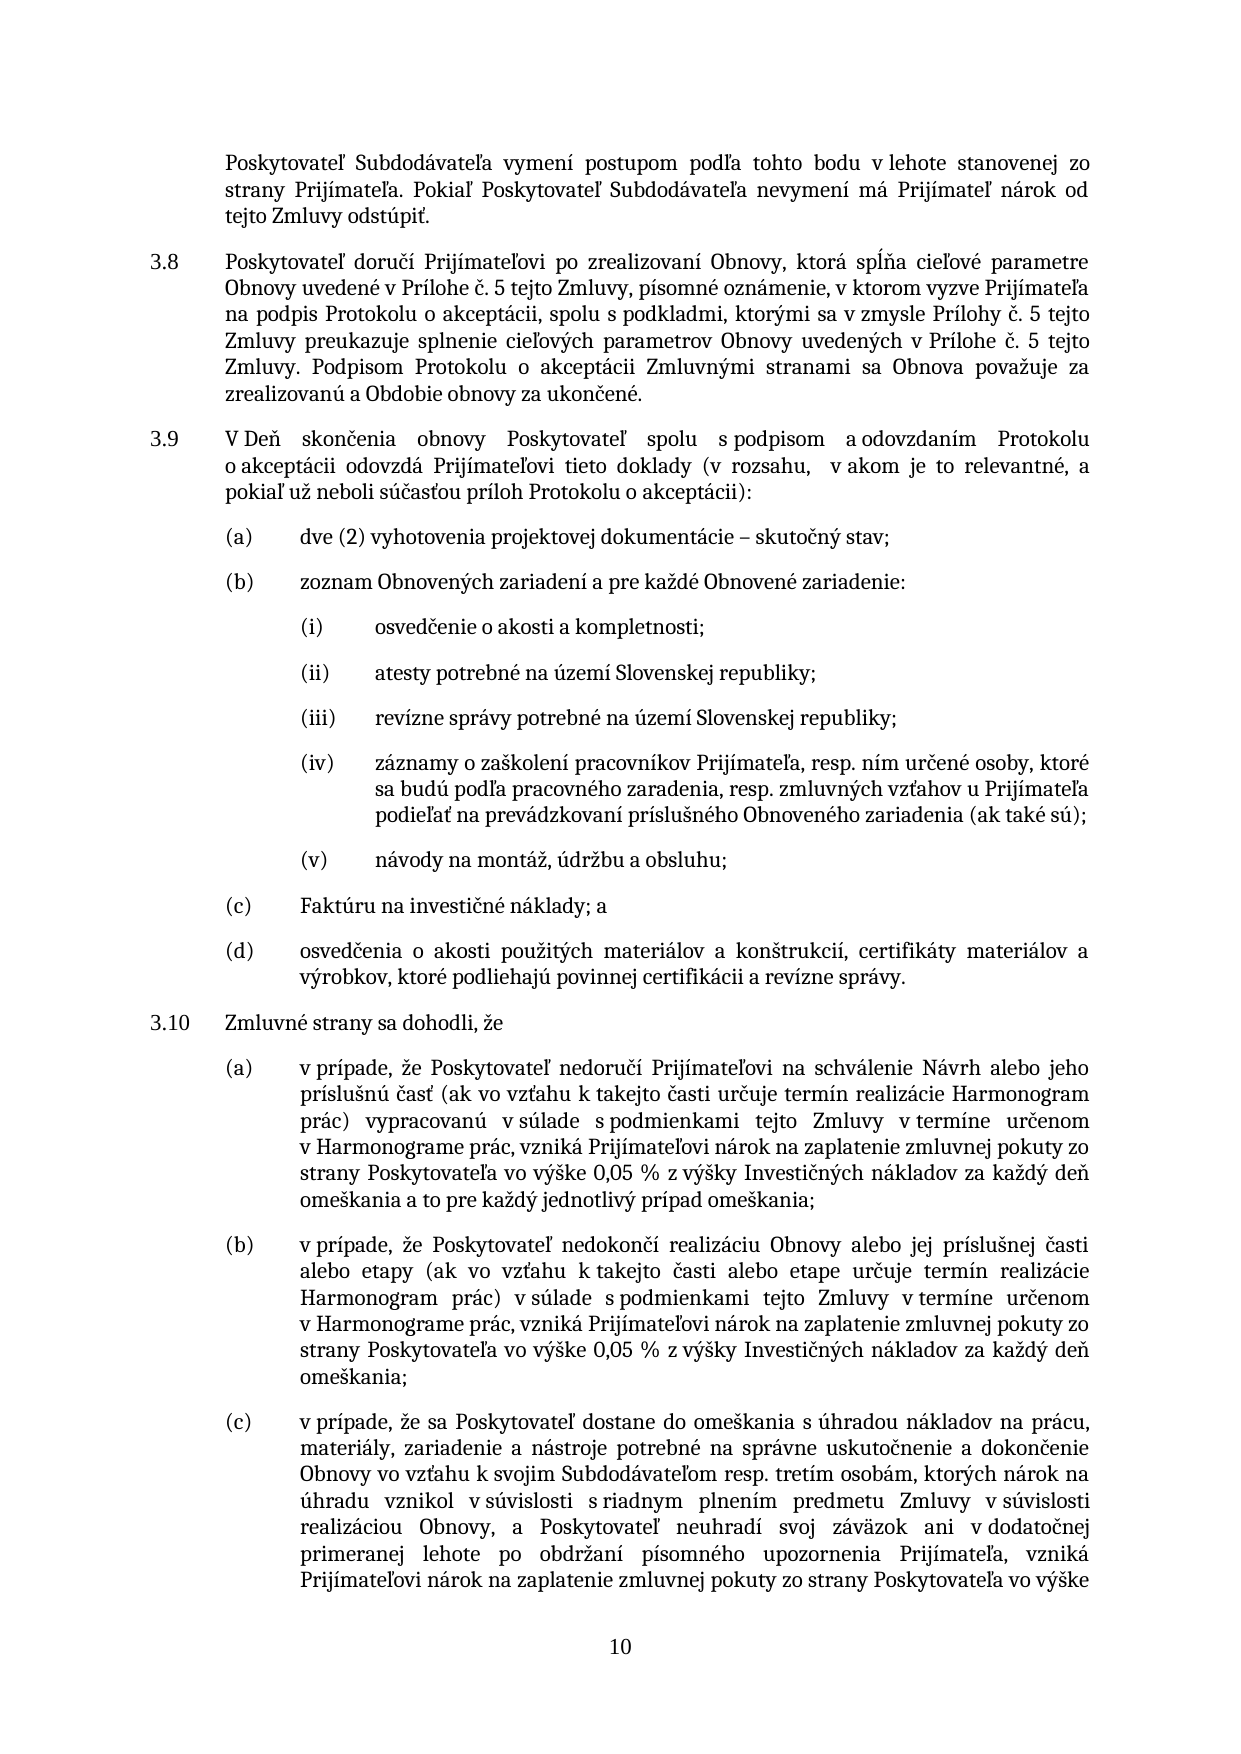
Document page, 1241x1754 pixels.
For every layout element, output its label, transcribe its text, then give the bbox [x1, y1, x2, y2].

subtitle Poskytovateľ doručí Prijímateľovi po zrealizovaní Obnovy, ktorá spĺňa cieľové parametre Obnovy uvedené v Prílohe č. 5 tejto Zmluvy, písomné oznámenie, v ktorom vyzve Prijímateľa na podpis Protokolu o akceptácii, spolu s podkladmi, ktorými sa v zmysle Prílohy č. 5 tejto Zmluvy preukazuje splnenie cieľových parametrov Obnovy uvedených v Prílohe č. 5 tejto Zmluvy. Podpisom Protokolu o akceptácii Zmluvnými stranami sa Obnova považuje za zrealizovanú a Obdobie obnovy za ukončené. [150, 248, 1090, 407]
text záznamy o zaškolení pracovníkov Prijímateľa, resp. ním určené osoby, ktoré sa budú podľa pracovného zaradenia, resp. zmluvných vzťahov u Prijímateľa podieľať na prevádzkovaní príslušného Obnoveného zariadenia (ak také sú); [300, 749, 1090, 828]
subtitle v prípade, že Poskytovateľ nedokončí realizáciu Obnovy alebo jej príslušnej časti alebo etapy (ak vo vzťahu k takejto časti alebo etape určuje termín realizácie Harmonogram prác) v súlade s podmienkami tejto Zmluvy v termíne určenom v Harmonograme prác, vzniká Prijímateľovi nárok na zaplatenie zmluvnej pokuty zo strany Poskytovateľa vo výške 0,05 % z výšky Investičných nákladov za každý deň omeškania; [225, 1232, 1090, 1390]
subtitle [150, 150, 1090, 229]
text návody na montáž, údržbu a obsluhu; [300, 847, 1090, 874]
text atesty potrebné na území Slovenskej republiky; [300, 659, 1090, 686]
subtitle osvedčenia o akosti použitých materiálov a konštrukcií, certifikáty materiálov a výrobkov, ktoré podliehajú povinnej certifikácii a revízne správy. [225, 937, 1090, 990]
subtitle zoznam Obnovených zariadení a pre každé Obnovené zariadenie: [225, 569, 1090, 595]
subtitle Faktúru na investičné náklady; a [225, 892, 1090, 919]
subtitle v prípade, že Poskytovateľ nedoručí Prijímateľovi na schválenie Návrh alebo jeho príslušnú časť (ak vo vzťahu k takejto časti určuje termín realizácie Harmonogram prác) vypracovanú v súlade s podmienkami tejto Zmluvy v termíne určenom v Harmonograme prác, vzniká Prijímateľovi nárok na zaplatenie zmluvnej pokuty zo strany Poskytovateľa vo výške 0,05 % z výšky Investičných nákladov za každý deň omeškania a to pre každý jednotlivý prípad omeškania; [225, 1055, 1090, 1213]
subtitle Zmluvné strany sa dohodli, že [150, 1009, 1090, 1036]
text osvedčenie o akosti a kompletnosti; [300, 614, 1090, 641]
subtitle dve (2) vyhotovenia projektovej dokumentácie – skutočný stav; [225, 524, 1090, 550]
subtitle V Deň skončenia obnovy Poskytovateľ spolu s podpisom a odovzdaním Protokolu o akceptácii odovzdá Prijímateľovi tieto doklady (v rozsahu, v akom je to relevantné, a pokiaľ už neboli súčasťou príloh Protokolu o akceptácii): [150, 425, 1090, 505]
text revízne správy potrebné na území Slovenskej republiky; [300, 704, 1090, 731]
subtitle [225, 1408, 1090, 1593]
